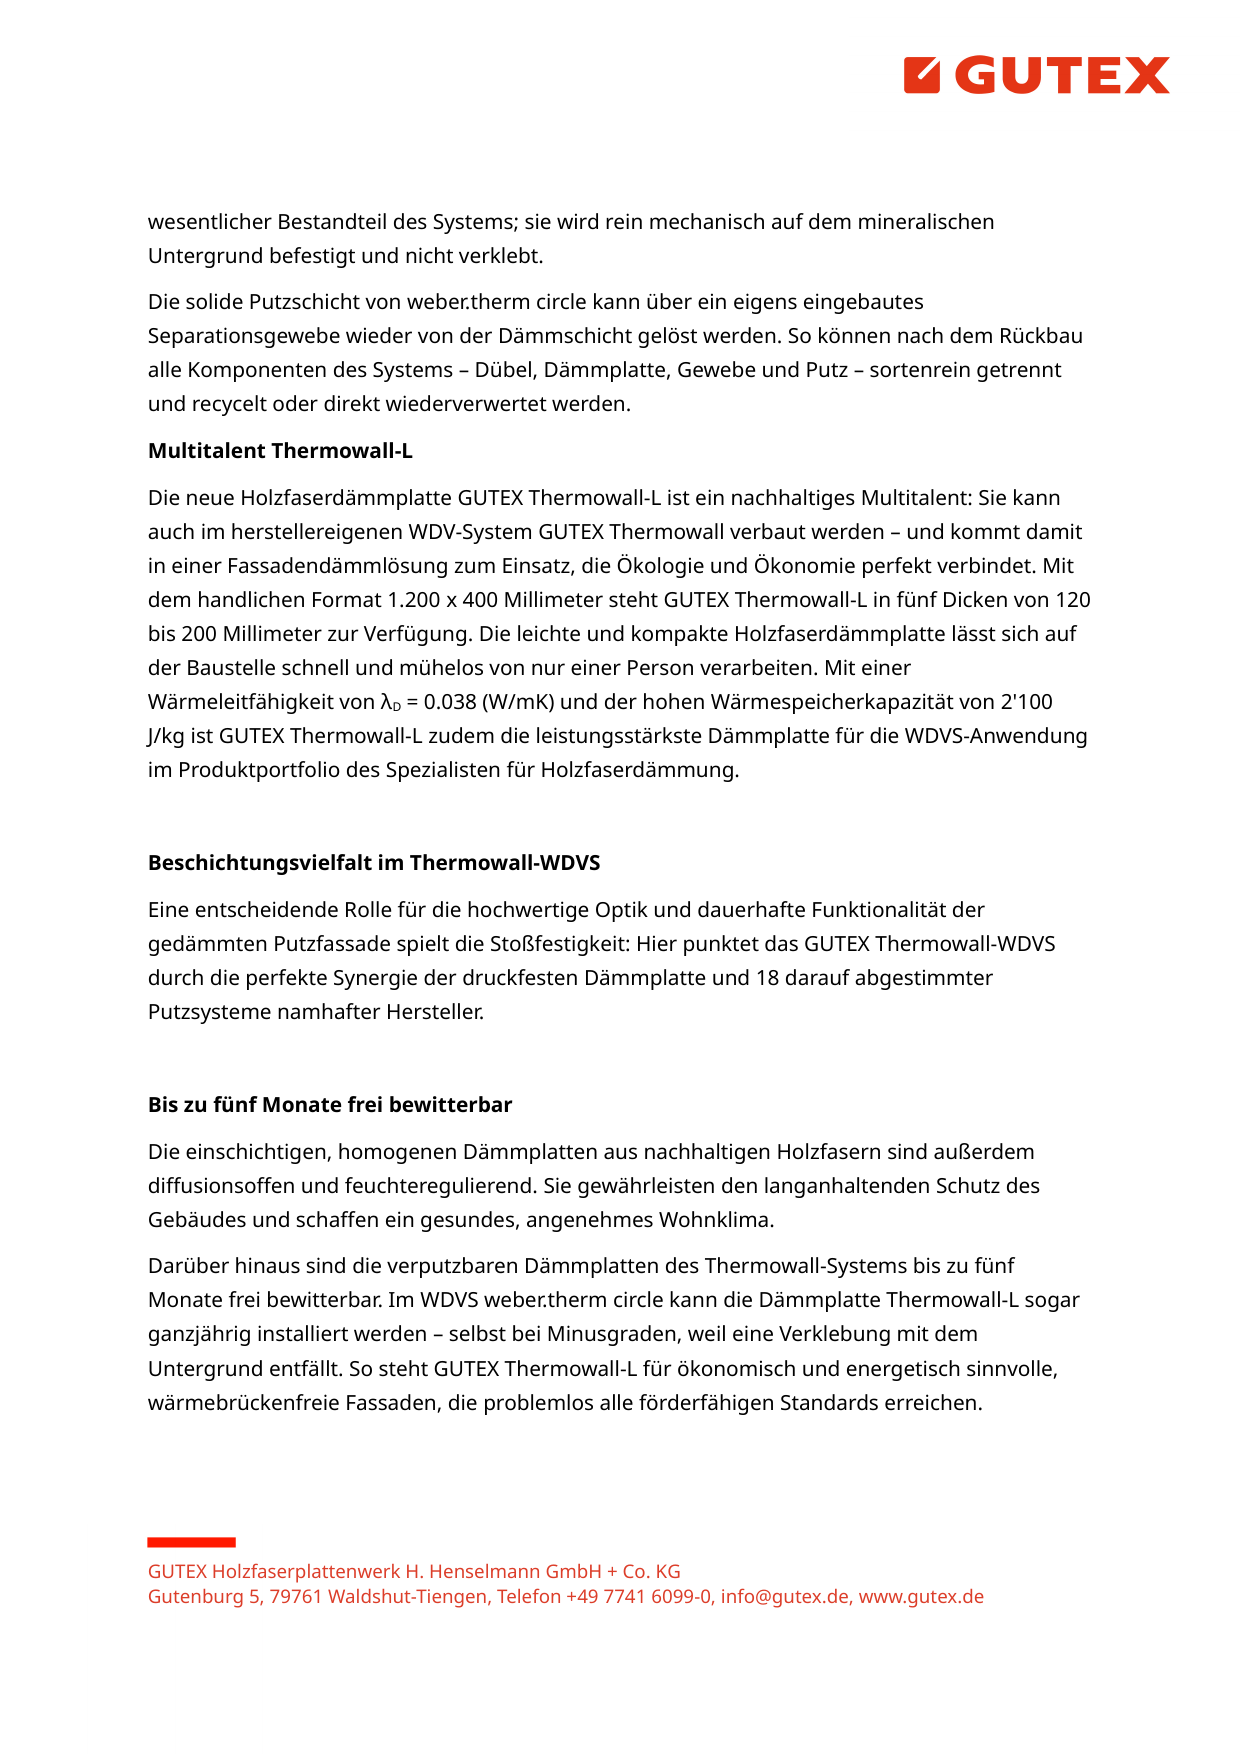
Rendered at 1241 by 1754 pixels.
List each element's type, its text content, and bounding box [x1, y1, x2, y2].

text Bis zu fünf Monate frei bewitterbar [148, 1090, 1092, 1119]
picture [0, 1524, 263, 1754]
text Darüber hinaus sind die verputzbaren Dämmplatten des Thermowall-Systems bis zu fünf Monate frei bewitterbar. Im WDVS weber.therm circle kann die Dämmplatte Thermowall-L sogar ganzjährig installiert werden – selbst bei Minusgraden, weil eine Verklebung mit dem Untergrund entfällt. So steht GUTEX Thermowall-L für ökonomisch und energetisch sinnvolle, wärmebrückenfreie Fassaden, die problemlos alle förderfähigen Standards erreichen. [148, 1251, 1092, 1416]
text Die einschichtigen, homogenen Dämmplatten aus nachhaltigen Holzfasern sind außerdem diffusionsoffen und feuchteregulierend. Sie gewährleisten den langanhaltenden Schutz des Gebäudes und schaffen ein gesundes, angenehmes Wohnklima. [148, 1137, 1092, 1233]
picture [848, 0, 1241, 149]
text Beschichtungsvielfalt im Thermowall-WDVS [148, 848, 1092, 877]
text Die neue Holzfaserdämmplatte GUTEX Thermowall-L ist ein nachhaltiges Multitalent: Sie kann auch im herstellereigenen WDV-System GUTEX Thermowall verbaut werden – und kommt damit in einer Fassadendämmlösung zum Einsatz, die Ökologie und Ökonomie perfekt verbindet. Mit dem handlichen Format 1.200 x 400 Millimeter steht GUTEX Thermowall-L in fünf Dicken von 120 bis 200 Millimeter zur Verfügung. Die leichte und kompakte Holzfaserdämmplatte lässt sich auf der Baustelle schnell und mühelos von nur einer Person verarbeiten. Mit einer Wärmeleitfähigkeit von λD = 0.038 (W/mK) und der hohen Wärmespeicherkapazität von 2'100 J/kg ist GUTEX Thermowall-L zudem die leistungsstärkste Dämmplatte für die WDVS-Anwendung im Produktportfolio des Spezialisten für Holzfaserdämmung. [148, 483, 1092, 784]
text Multitalent Thermowall-L [148, 436, 1092, 464]
text Die solide Putzschicht von weber.therm circle kann über ein eigens eingebautes Separationsgewebe wieder von der Dämmschicht gelöst werden. So können nach dem Rückbau alle Komponenten des Systems – Dübel, Dämmplatte, Gewebe und Putz – sortenrein getrennt und recycelt oder direkt wiederverwertet werden. [148, 287, 1092, 418]
text Eine entscheidende Rolle für die hochwertige Optik und dauerhafte Funktionalität der gedämmten Putzfassade spielt die Stoßfestigkeit: Hier punktet das GUTEX Thermowall-WDVS durch die perfekte Synergie der druckfesten Dämmplatte und 18 darauf abgestimmter Putzsysteme namhafter Hersteller. [148, 895, 1092, 1026]
